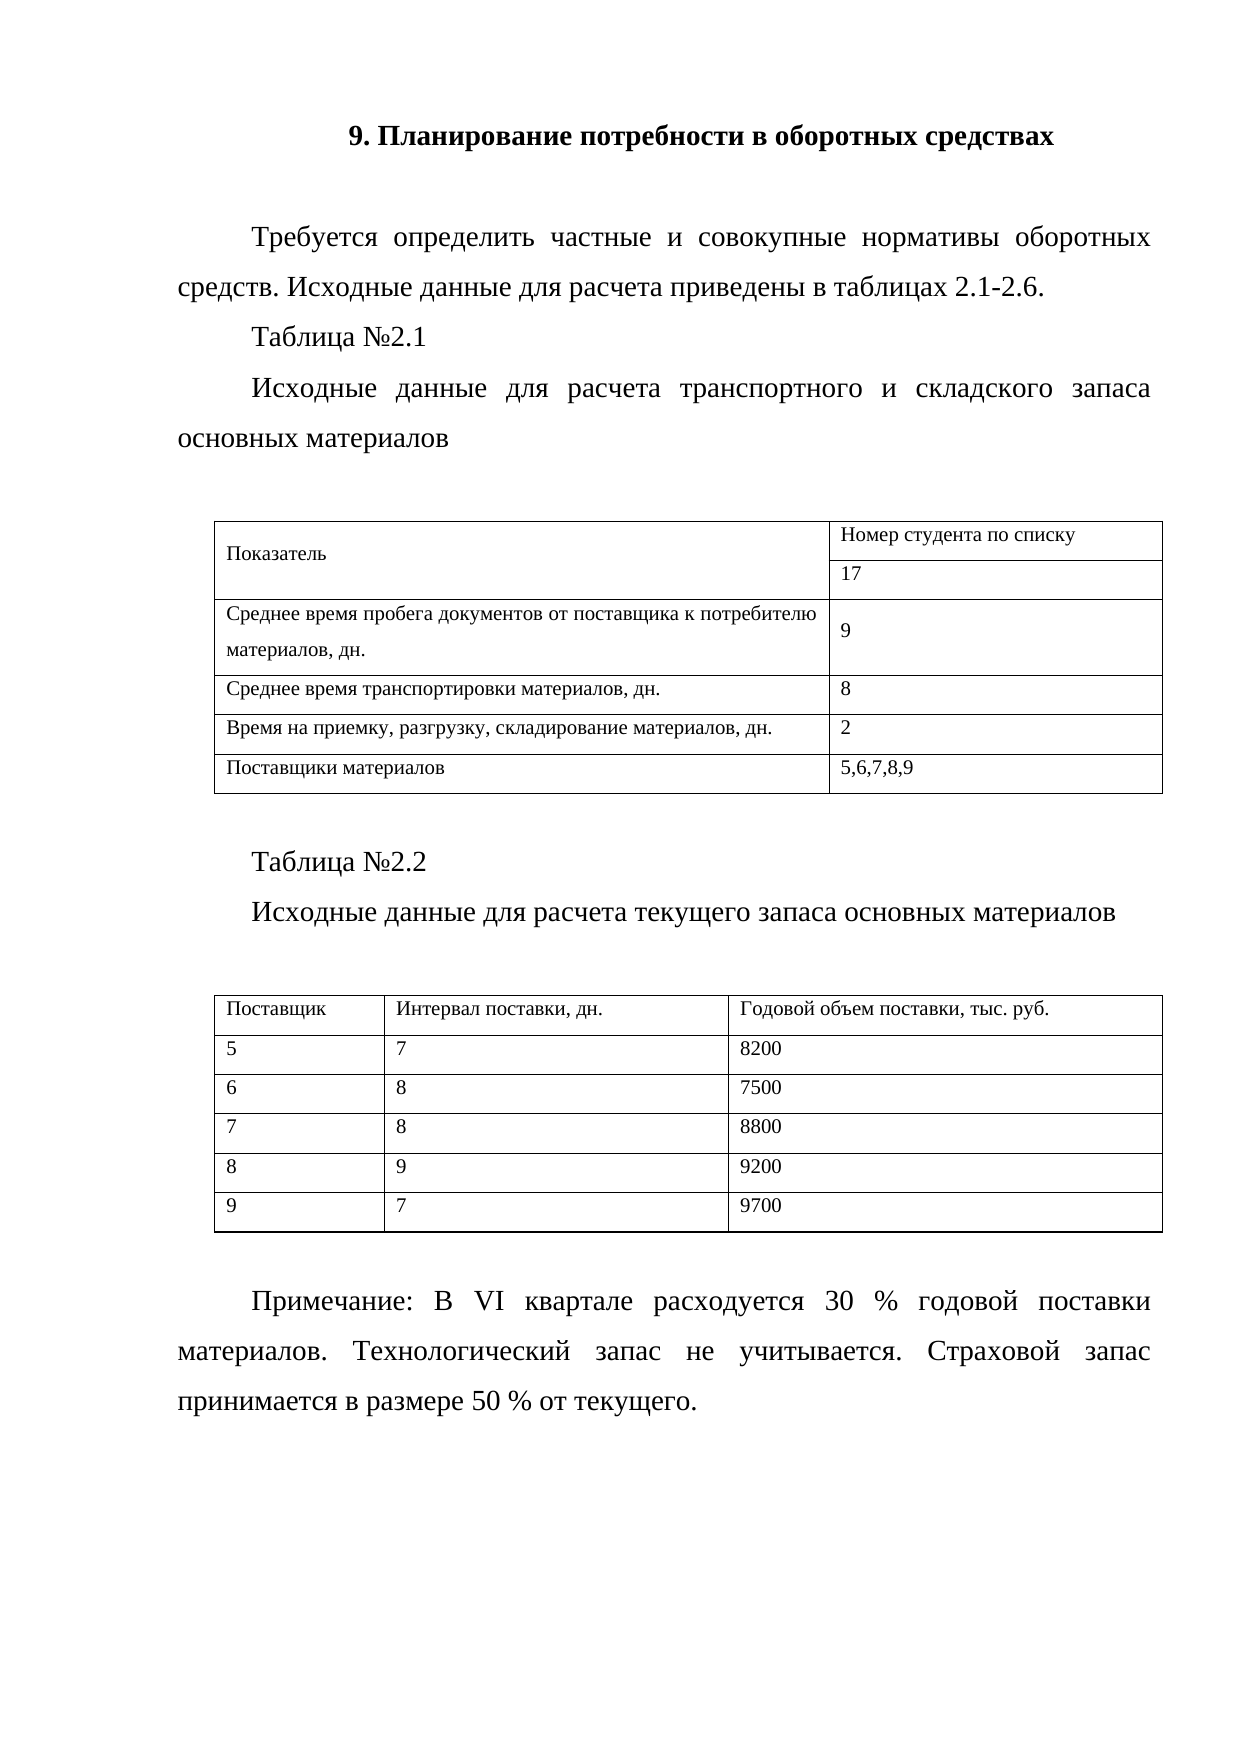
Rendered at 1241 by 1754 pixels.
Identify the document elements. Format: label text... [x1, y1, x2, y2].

table_cell 7500 [729, 1075, 1162, 1113]
table_cell 9 [385, 1154, 728, 1192]
table_cell Среднее время пробега документов от поставщика к потребителю материалов, дн. [215, 600, 829, 675]
table_cell 9200 [729, 1154, 1162, 1192]
table_header Годовой объем поставки, тыс. руб. [729, 996, 1162, 1034]
table_cell 7 [215, 1114, 384, 1153]
text Исходные данные для расчета текущего запаса основных материалов [177, 894, 1152, 928]
table_cell Поставщики материалов [215, 755, 829, 793]
text 9. Планирование потребности в оборотных средствах [177, 118, 1152, 152]
table_header Поставщик [215, 996, 384, 1034]
table_header Номер студента по списку [830, 522, 1162, 560]
table_cell 2 [830, 715, 1162, 753]
text Исходные данные для расчета транспортного и складского запаса основных материалов [177, 370, 1152, 453]
table_cell 8 [385, 1114, 728, 1153]
table_header Показатель [215, 522, 829, 599]
table_cell 7 [385, 1193, 728, 1231]
table_cell 8 [215, 1154, 384, 1192]
text Требуется определить частные и совокупные нормативы оборотных средств. Исходные данные для расчета приведены в таблицах 2.1-2.6. [177, 219, 1152, 303]
table_cell 17 [830, 561, 1162, 599]
table_cell 8 [830, 676, 1162, 714]
table_cell 7 [385, 1036, 728, 1074]
table_cell 5,6,7,8,9 [830, 755, 1162, 793]
table_cell Время на приемку, разгрузку, складирование материалов, дн. [215, 715, 829, 753]
text Таблица №2.1 [177, 319, 1152, 353]
table_cell Среднее время транспортировки материалов, дн. [215, 676, 829, 714]
table_cell 9 [830, 600, 1162, 675]
table_cell 8 [385, 1075, 728, 1113]
table_cell 8200 [729, 1036, 1162, 1074]
table_cell 6 [215, 1075, 384, 1113]
table_cell 8800 [729, 1114, 1162, 1153]
table_header Интервал поставки, дн. [385, 996, 728, 1034]
table_cell 5 [215, 1036, 384, 1074]
text Таблица №2.2 [177, 844, 1152, 878]
text Примечание: В VI квартале расходуется 30 % годовой поставки материалов. Технологический запас не учитывается. Страховой запас принимается в размере 50 % от текущего. [177, 1283, 1152, 1417]
table_cell 9 [215, 1193, 384, 1231]
table_cell 9700 [729, 1193, 1162, 1231]
